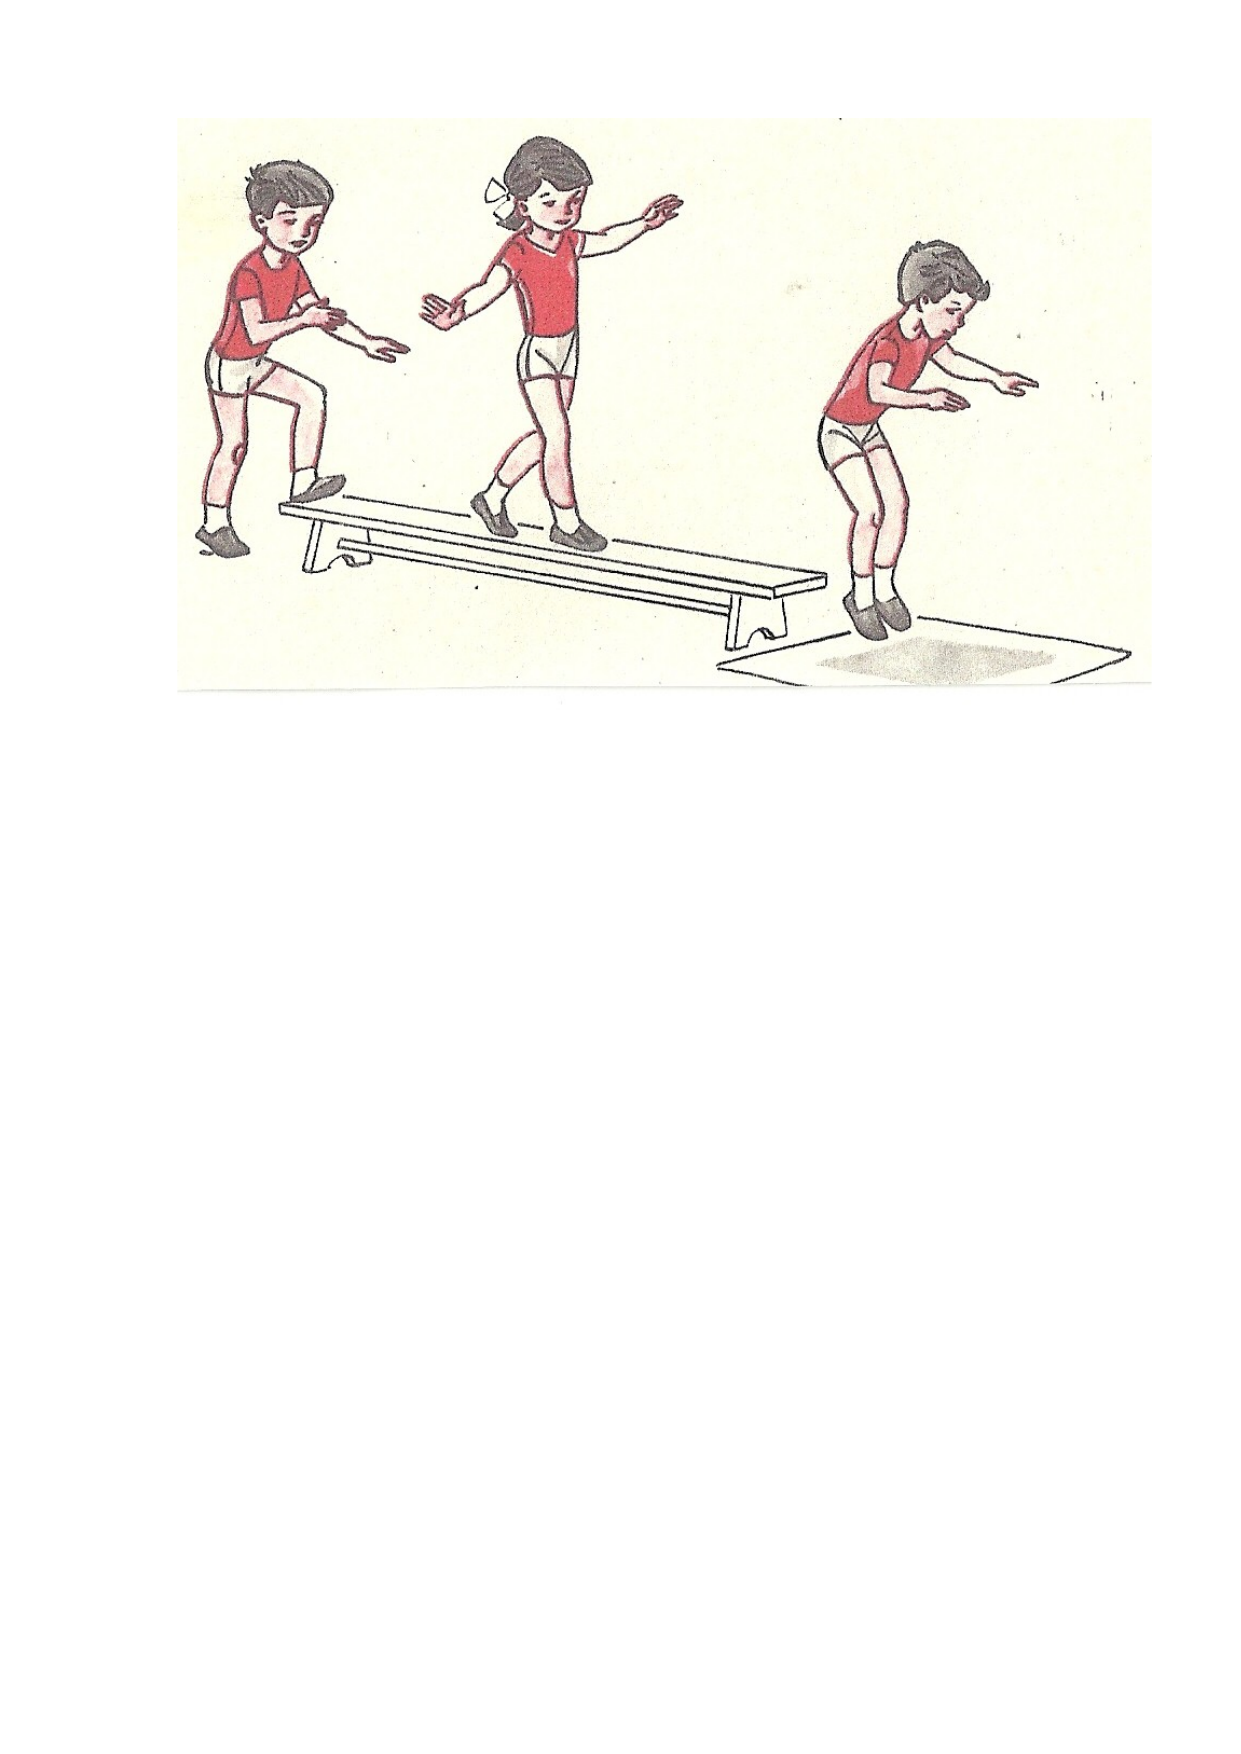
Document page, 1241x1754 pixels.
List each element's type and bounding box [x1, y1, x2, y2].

picture [177, 118, 1152, 710]
